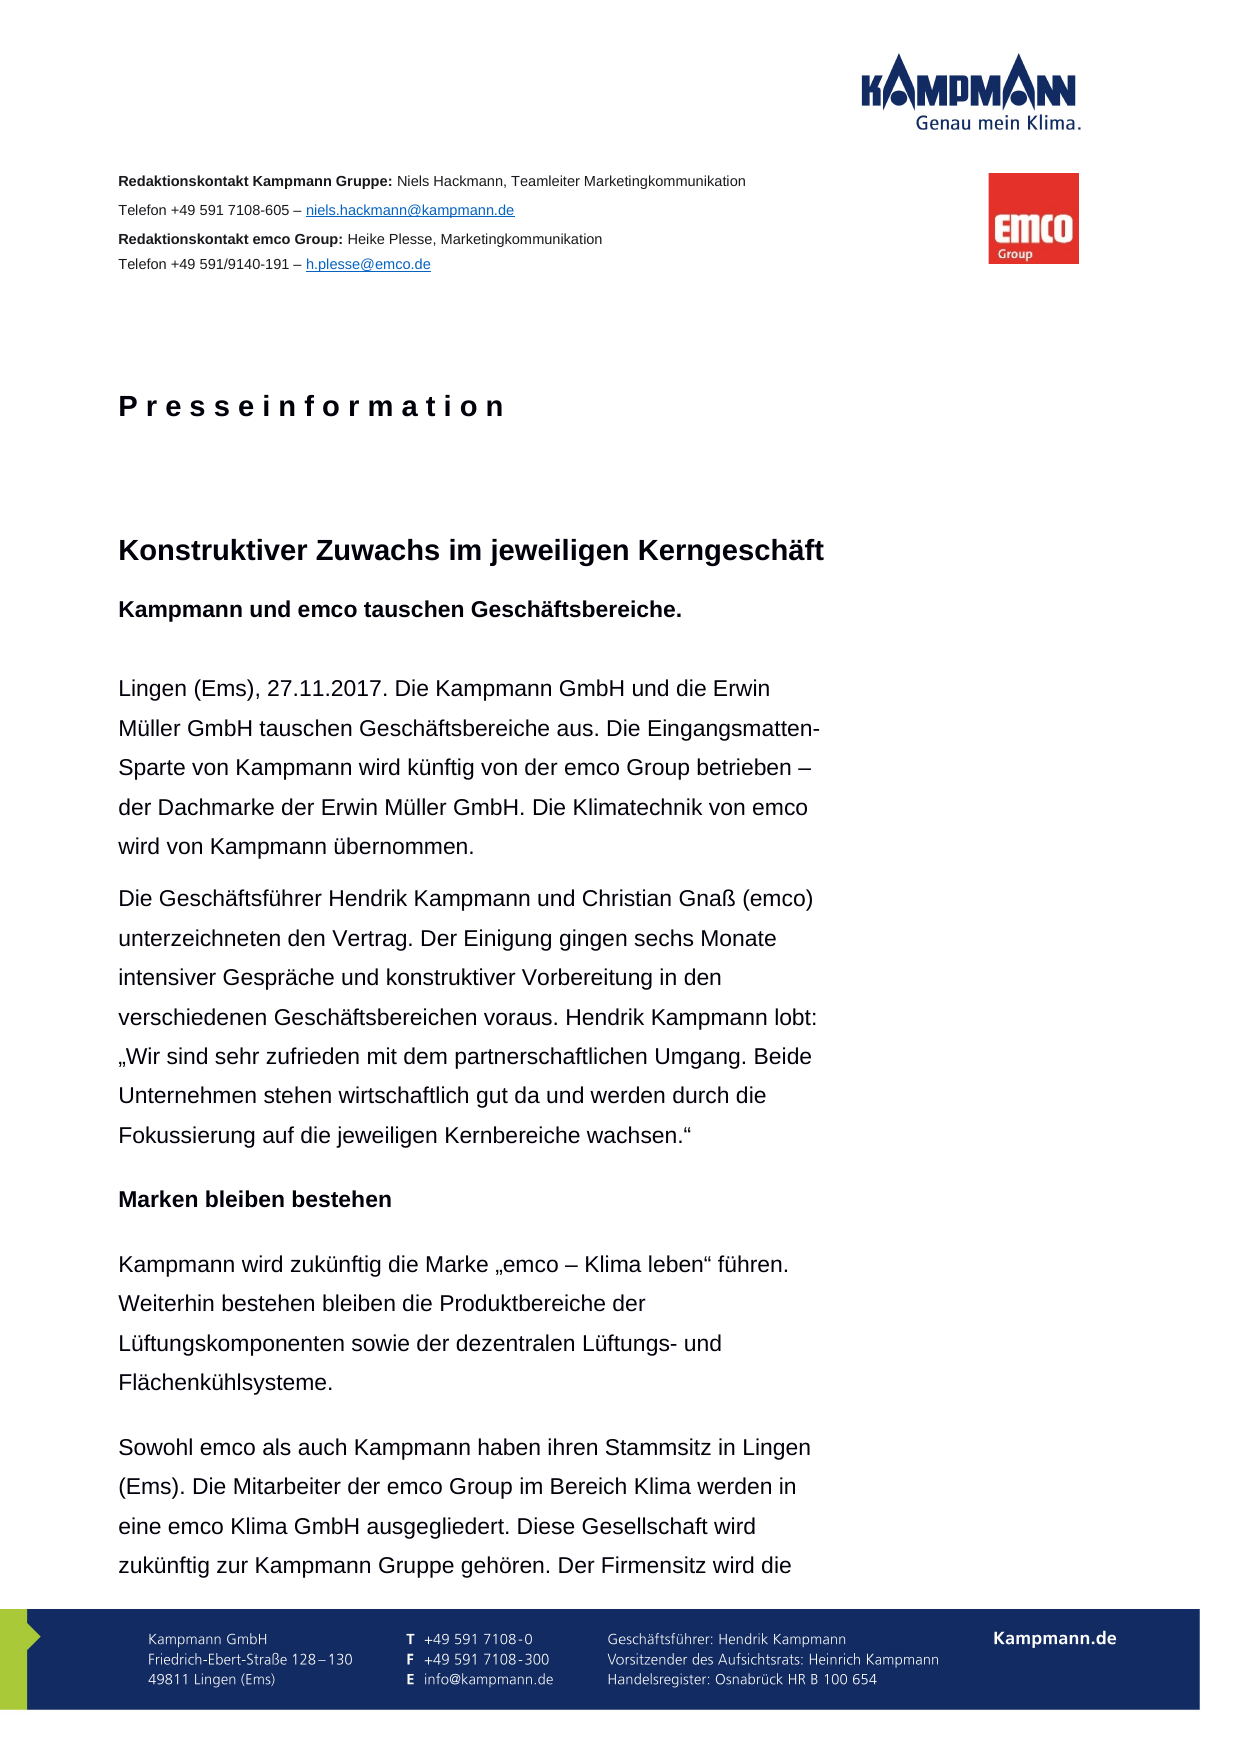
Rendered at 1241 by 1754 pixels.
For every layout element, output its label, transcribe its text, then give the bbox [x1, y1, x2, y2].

text Die Geschäftsführer Hendrik Kampmann und Christian Gnaß (emco) unterzeichneten den Vertrag. Der Einigung gingen sechs Monate intensiver Gespräche und konstruktiver Vorbereitung in den verschiedenen Geschäftsbereichen voraus. Hendrik Kampmann lobt: „Wir sind sehr zufrieden mit dem partnerschaftlichen Umgang. Beide Unternehmen stehen wirtschaftlich gut da und werden durch die Fokussierung auf die jeweiligen Kernbereiche wachsen.“ [118, 885, 826, 1148]
picture [988, 173, 1079, 264]
picture [0, 0, 1241, 130]
text Marken bleiben bestehen [118, 1186, 826, 1213]
text Redaktionskontakt Kampmann Gruppe: Niels Hackmann, Teamleiter Marketingkommunikation [118, 172, 826, 189]
text Kampmann wird zukünftig die Marke „emco – Klima leben“ führen. Weiterhin bestehen bleiben die Produktbereiche der Lüftungskomponenten sowie der dezentralen Lüftungs- und Flächenkühlsysteme. [118, 1251, 826, 1396]
text Kampmann und emco tauschen Geschäftsbereiche. [118, 596, 826, 623]
picture [0, 1609, 1241, 1751]
text P r e s s e i n f o r m a t i o n [118, 389, 826, 423]
text Konstruktiver Zuwachs im jeweiligen Kerngeschäft [118, 533, 826, 567]
text Telefon +49 591 7108-605 – niels.hackmann@kampmann.de [118, 202, 826, 218]
text Lingen (Ems), 27.11.2017. Die Kampmann GmbH und die Erwin Müller GmbH tauschen Geschäftsbereiche aus. Die Eingangsmatten-Sparte von Kampmann wird künftig von der emco Group betrieben – der Dachmarke der Erwin Müller GmbH. Die Klimatechnik von emco wird von Kampmann übernommen. [118, 675, 826, 859]
text Redaktionskontakt emco Group: Heike Plesse, Marketingkommunikation Telefon +49 591/9140-191 – h.plesse@emco.de [118, 231, 826, 273]
